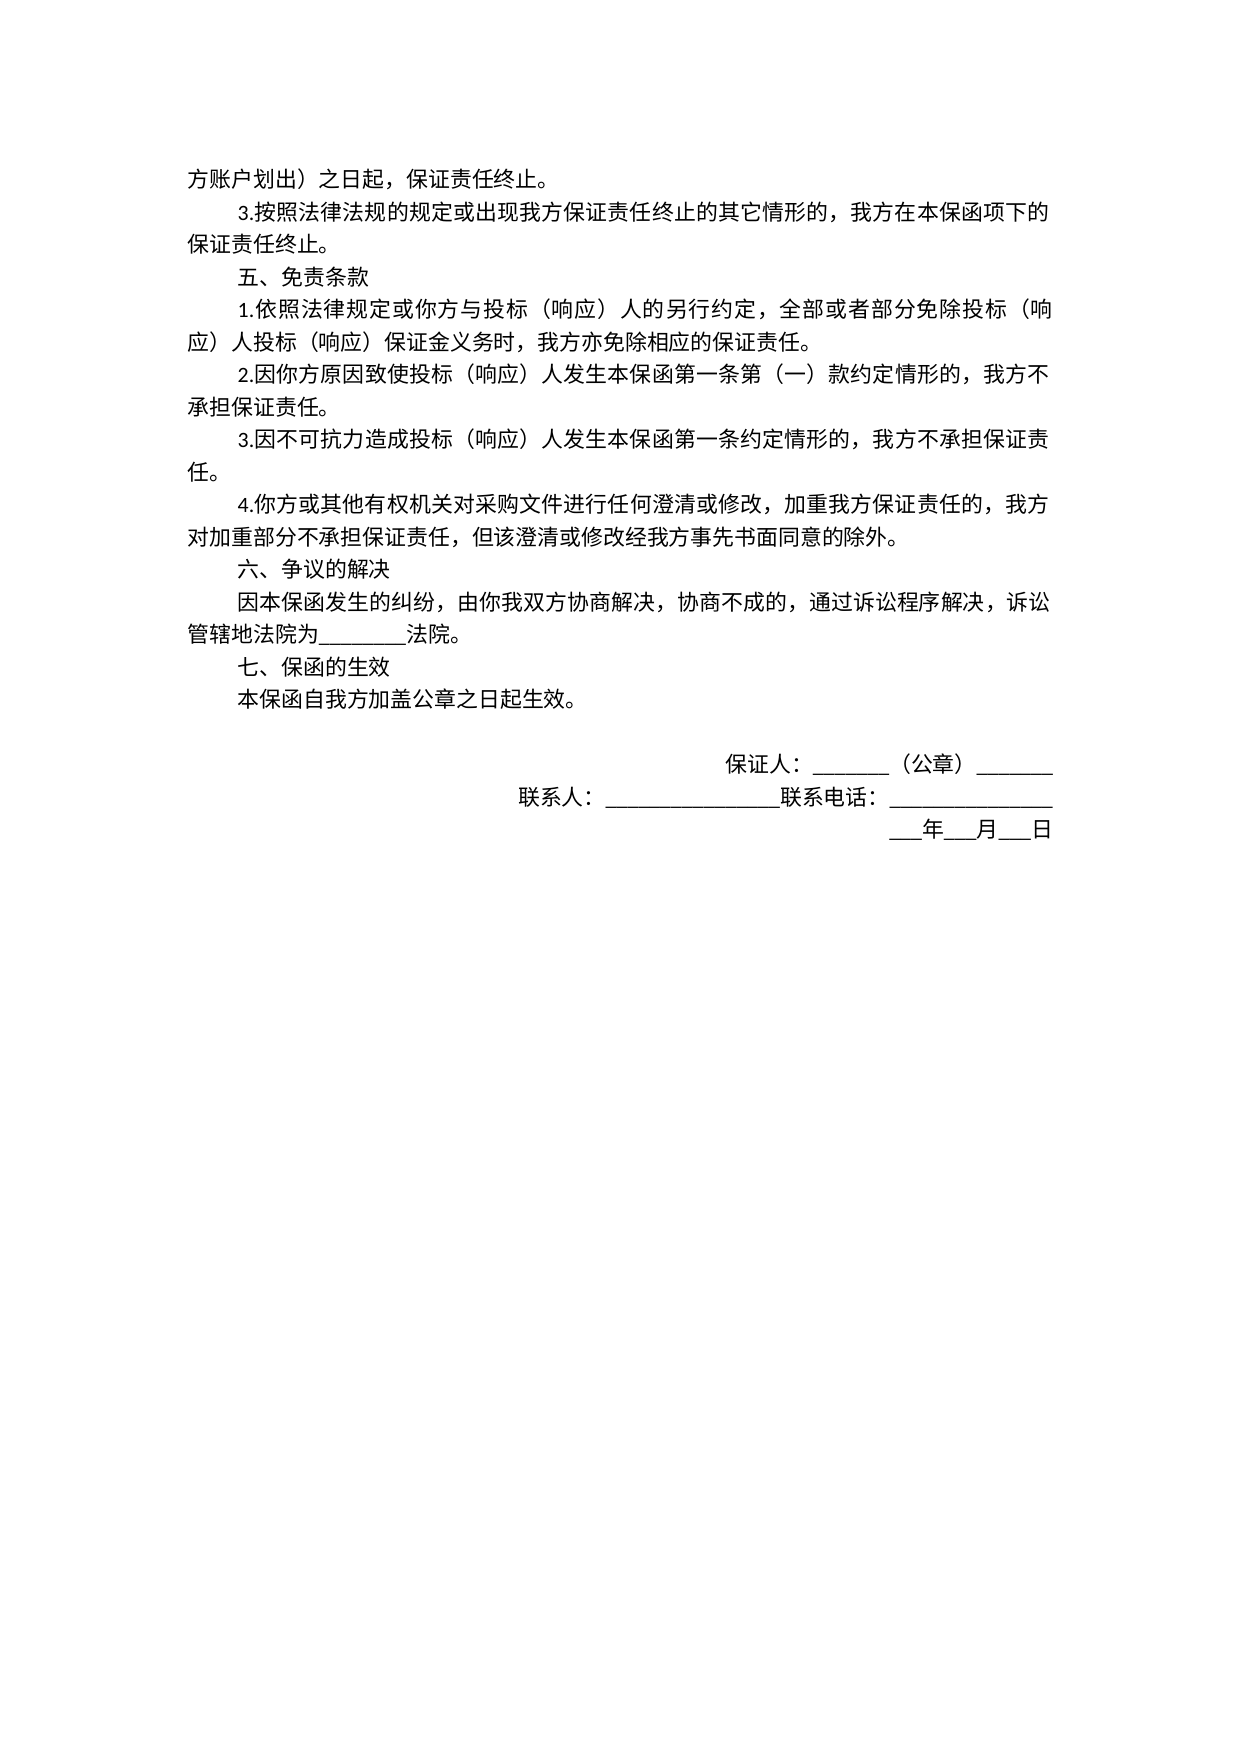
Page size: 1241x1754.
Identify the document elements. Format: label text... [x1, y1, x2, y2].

text ___年___月___日 [187, 812, 1053, 844]
text 4.你方或其他有权机关对采购文件进行任何澄清或修改，加重我方保证责任的，我方对加重部分不承担保证责任，但该澄清或修改经我方事先书面同意的除外。 [187, 487, 1053, 552]
text 五、免责条款 [187, 259, 1053, 292]
text 六、争议的解决 [187, 552, 1053, 584]
text 联系人：________________联系电话：_______________ [187, 779, 1053, 812]
text 3.因不可抗力造成投标（响应）人发生本保函第一条约定情形的，我方不承担保证责任。 [187, 422, 1053, 487]
text 七、保函的生效 [187, 649, 1053, 682]
text 保证人：_______（公章）_______ [187, 747, 1053, 779]
text 因本保函发生的纠纷，由你我双方协商解决，协商不成的，通过诉讼程序解决，诉讼管辖地法院为________法院。 [187, 584, 1053, 649]
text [187, 162, 1053, 194]
text 本保函自我方加盖公章之日起生效。 [187, 682, 1053, 714]
text 3.按照法律法规的规定或出现我方保证责任终止的其它情形的，我方在本保函项下的保证责任终止。 [187, 194, 1053, 259]
text 1.依照法律规定或你方与投标（响应）人的另行约定，全部或者部分免除投标（响应）人投标（响应）保证金义务时，我方亦免除相应的保证责任。 [187, 292, 1053, 357]
text 2.因你方原因致使投标（响应）人发生本保函第一条第（一）款约定情形的，我方不承担保证责任。 [187, 357, 1053, 422]
